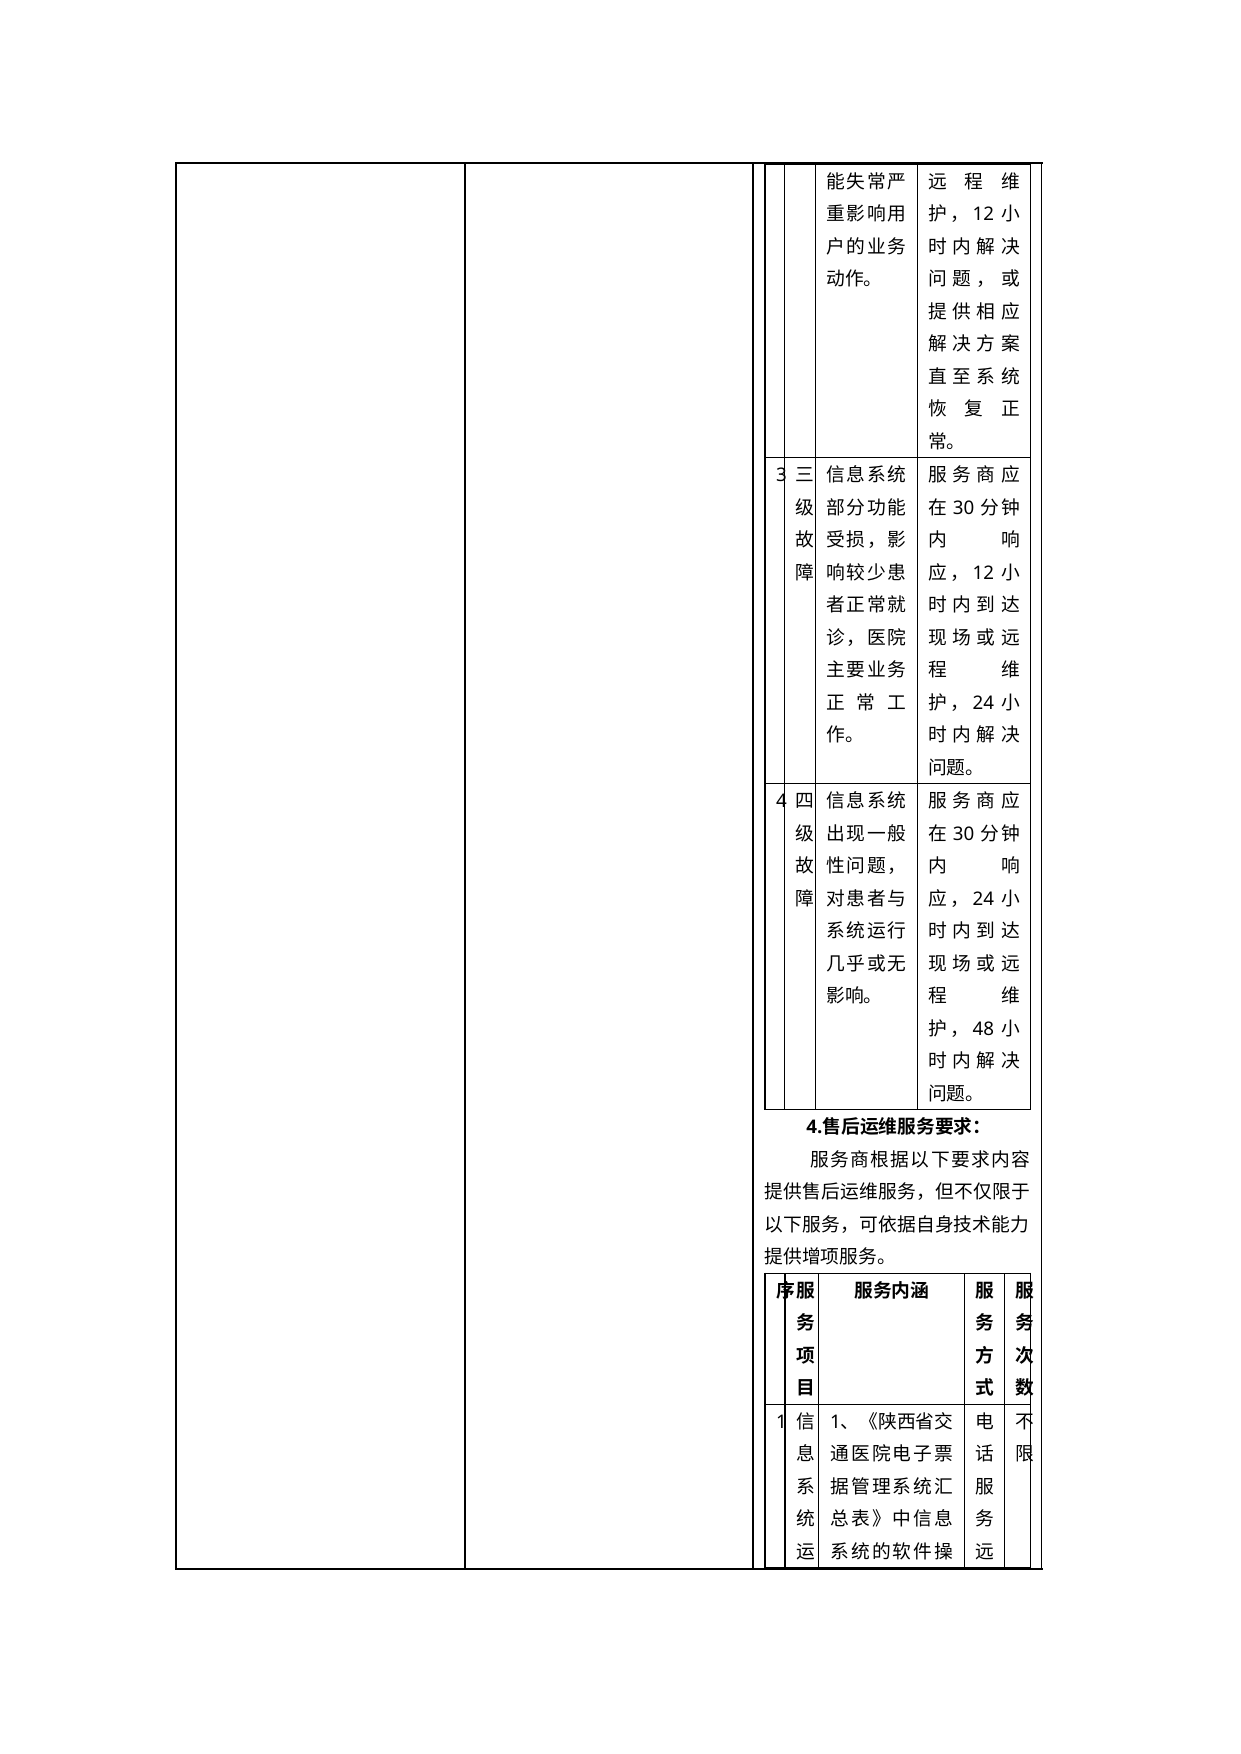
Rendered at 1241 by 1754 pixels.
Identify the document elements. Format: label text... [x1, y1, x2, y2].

table_cell 1 [177, 164, 464, 1568]
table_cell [754, 164, 1041, 1568]
table_cell [466, 164, 752, 1568]
